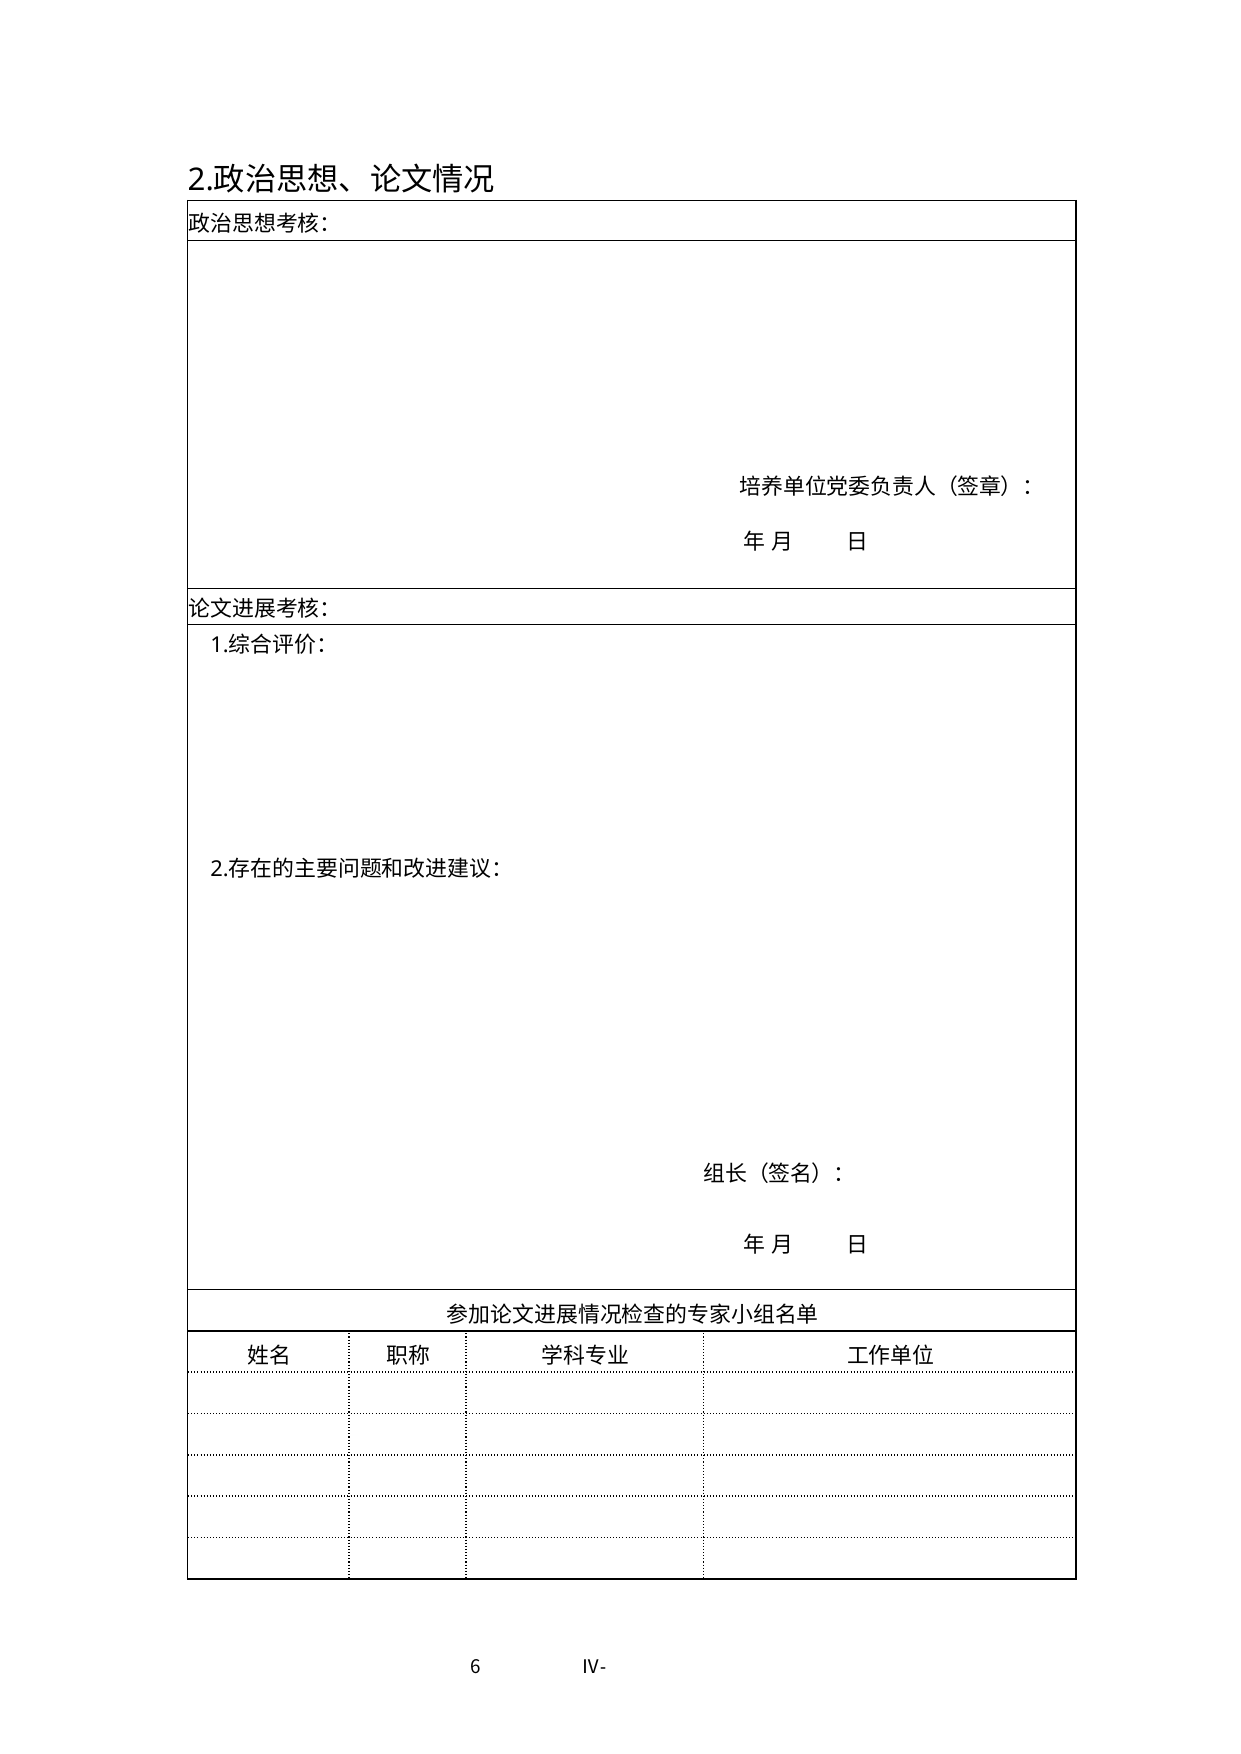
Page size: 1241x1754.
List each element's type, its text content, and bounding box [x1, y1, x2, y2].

table_cell [349, 1371, 466, 1413]
table_cell [704, 1454, 1075, 1495]
table_cell [349, 1454, 466, 1495]
table_cell [466, 1536, 703, 1578]
table_cell [704, 1413, 1075, 1454]
table_cell [466, 1454, 703, 1495]
table_cell [188, 1413, 349, 1454]
subtitle 2.政治思想、论文情况 [187, 154, 1053, 200]
table_cell 工作单位 [704, 1332, 1075, 1371]
table_cell [349, 1495, 466, 1536]
table_cell [349, 1536, 466, 1578]
table_cell [188, 1454, 349, 1495]
table_cell [466, 1413, 703, 1454]
table_cell [704, 1536, 1075, 1578]
table_cell 1.综合评价： 2.存在的主要问题和改进建议： 组长（签名）： 年 月 日 [188, 625, 1075, 1289]
table_cell [704, 1495, 1075, 1536]
table_cell [188, 1371, 349, 1413]
table_cell 论文进展考核： [188, 589, 1075, 624]
table_cell [188, 1495, 349, 1536]
table_cell 学科专业 [466, 1332, 703, 1371]
table_cell [188, 1536, 349, 1578]
table_cell [466, 1371, 703, 1413]
table_cell 参加论文进展情况检查的专家小组名单 [188, 1290, 1075, 1330]
table_header 政治思想考核： [188, 201, 1075, 240]
table_cell 职称 [349, 1332, 466, 1371]
table_cell [704, 1371, 1075, 1413]
table_cell 姓名 [188, 1332, 349, 1371]
table_cell [466, 1495, 703, 1536]
table_cell 培养单位党委负责人（签章）： 年 月 日 [188, 241, 1075, 588]
table_cell [349, 1413, 466, 1454]
